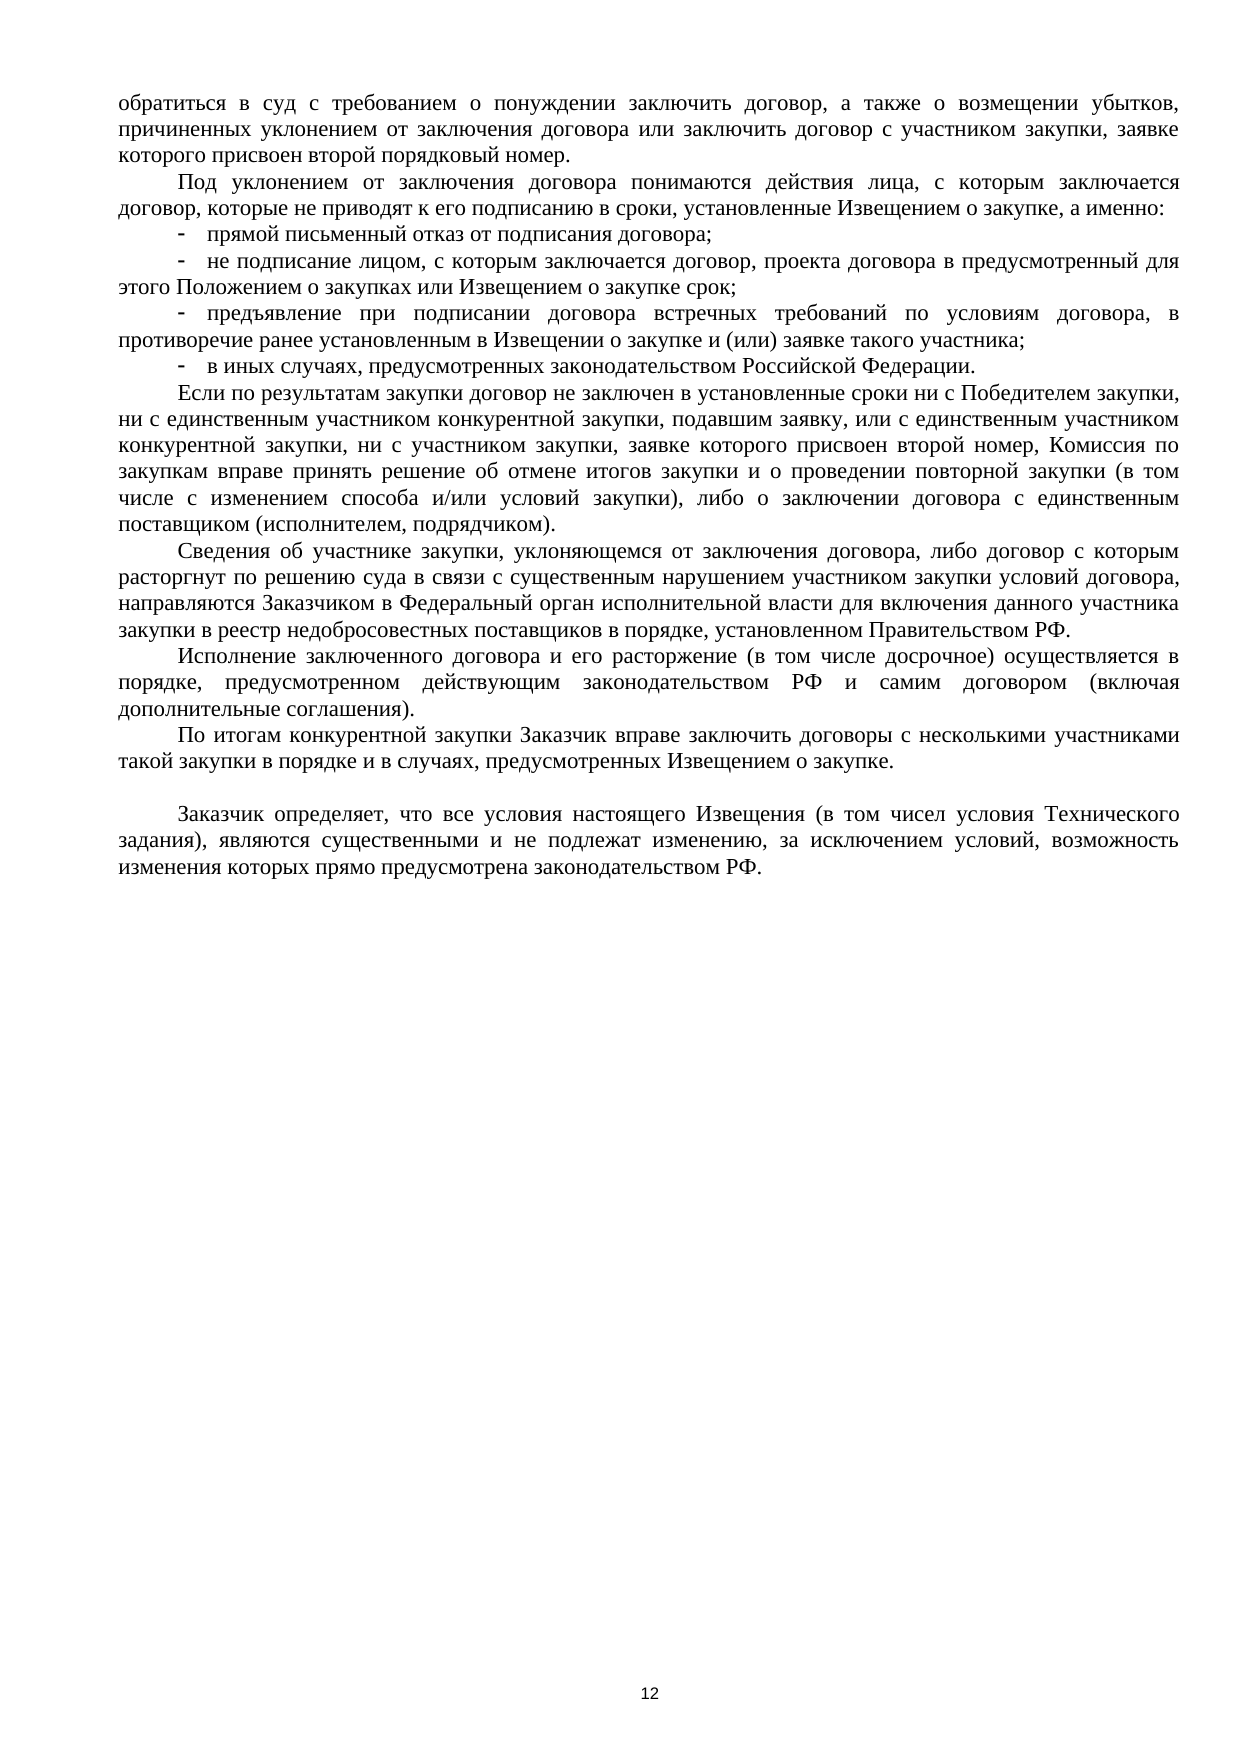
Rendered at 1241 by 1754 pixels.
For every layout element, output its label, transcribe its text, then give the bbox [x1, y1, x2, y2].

text Заказчик определяет, что все условия настоящего Извещения (в том чисел условия Технического задания), являются существенными и не подлежат изменению, за исключением условий, возможность изменения которых прямо предусмотрена законодательством РФ. [118, 800, 1181, 879]
text Под уклонением от заключения договора понимаются действия лица, с которым заключается договор, которые не приводят к его подписанию в сроки, установленные Извещением о закупке, а именно: [118, 168, 1181, 220]
text Если по результатам закупки договор не заключен в установленные сроки ни с Победителем закупки, ни с единственным участником конкурентной закупки, подавшим заявку, или с единственным участником конкурентной закупки, ни с участником закупки, заявке которого присвоен второй номер, Комиссия по закупкам вправе принять решение об отмене итогов закупки и о проведении повторной закупки (в том числе с изменением способа и/или условий закупки), либо о заключении договора с единственным поставщиком (исполнителем, подрядчиком). [118, 378, 1181, 537]
list в иных случаях, предусмотренных законодательством Российской Федерации. [118, 352, 1181, 378]
list прямой письменный отказ от подписания договора; [118, 220, 1181, 247]
text По итогам конкурентной закупки Заказчик вправе заключить договоры с несколькими участниками такой закупки в порядке и в случаях, предусмотренных Извещением о закупке. [118, 721, 1181, 774]
list не подписание лицом, с которым заключается договор, проекта договора в предусмотренный для этого Положением о закупках или Извещением о закупке срок; [118, 247, 1181, 299]
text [118, 89, 1181, 168]
text Исполнение заключенного договора и его расторжение (в том числе досрочное) осуществляется в порядке, предусмотренном действующим законодательством РФ и самим договором (включая дополнительные соглашения). [118, 642, 1181, 721]
list предъявление при подписании договора встречных требований по условиям договора, в противоречие ранее установленным в Извещении о закупке и (или) заявке такого участника; [118, 299, 1181, 352]
text Сведения об участнике закупки, уклоняющемся от заключения договора, либо договор с которым расторгнут по решению суда в связи с существенным нарушением участником закупки условий договора, направляются Заказчиком в Федеральный орган исполнительной власти для включения данного участника закупки в реестр недобросовестных поставщиков в порядке, установленном Правительством РФ. [118, 537, 1181, 642]
